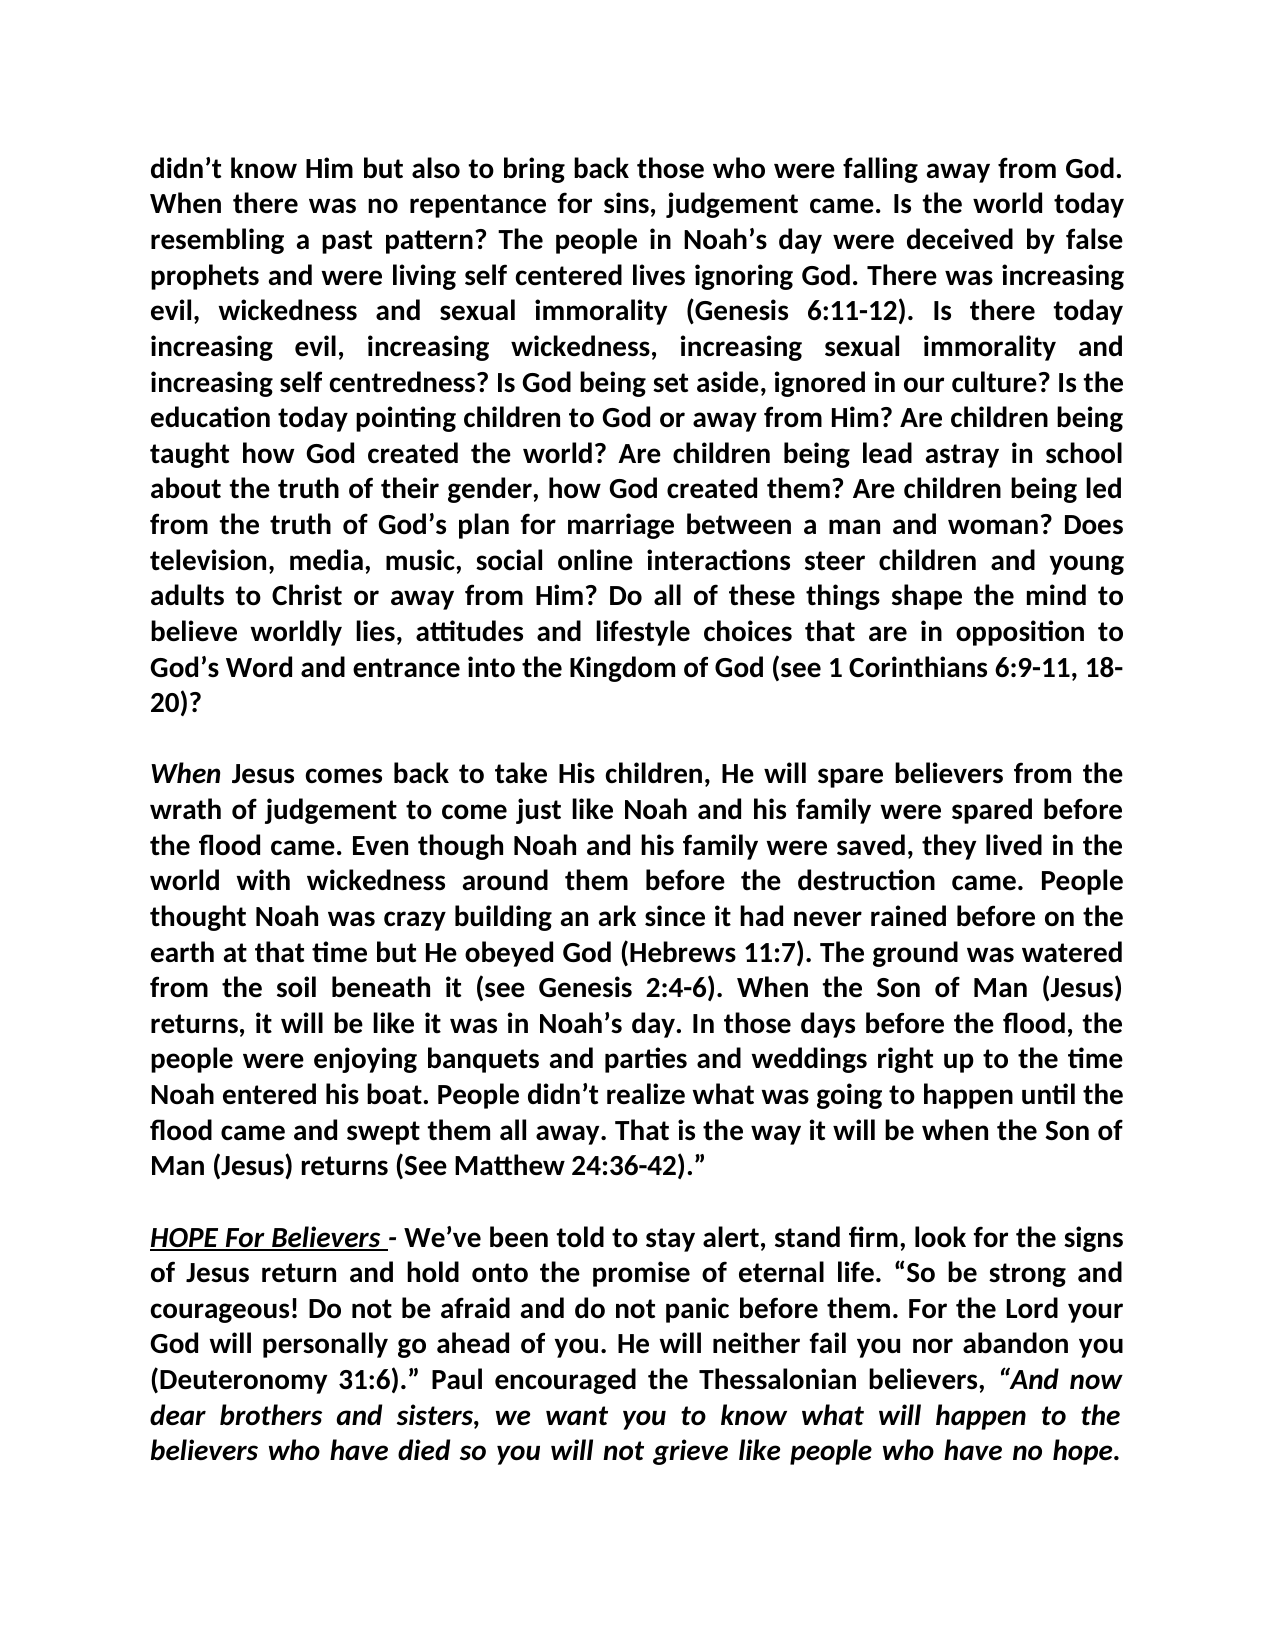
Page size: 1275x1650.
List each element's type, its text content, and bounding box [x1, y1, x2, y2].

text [150, 1219, 1125, 1468]
text When Jesus comes back to take His children, He will spare believers from the wrath of judgement to come just like Noah and his family were spared before the flood came. Even though Noah and his family were saved, they lived in the world with wickedness around them before the destruction came. People thought Noah was crazy building an ark since it had never rained before on the earth at that time but He obeyed God (Hebrews 11:7). The ground was watered from the soil beneath it (see Genesis 2:4-6). When the Son of Man (Jesus) returns, it will be like it was in Noah’s day. In those days before the flood, the people were enjoying banquets and parties and weddings right up to the time Noah entered his boat. People didn’t realize what was going to happen until the flood came and swept them all away. That is the way it will be when the Son of Man (Jesus) returns (See Matthew 24:36-42).” [150, 756, 1125, 1183]
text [150, 150, 1125, 720]
